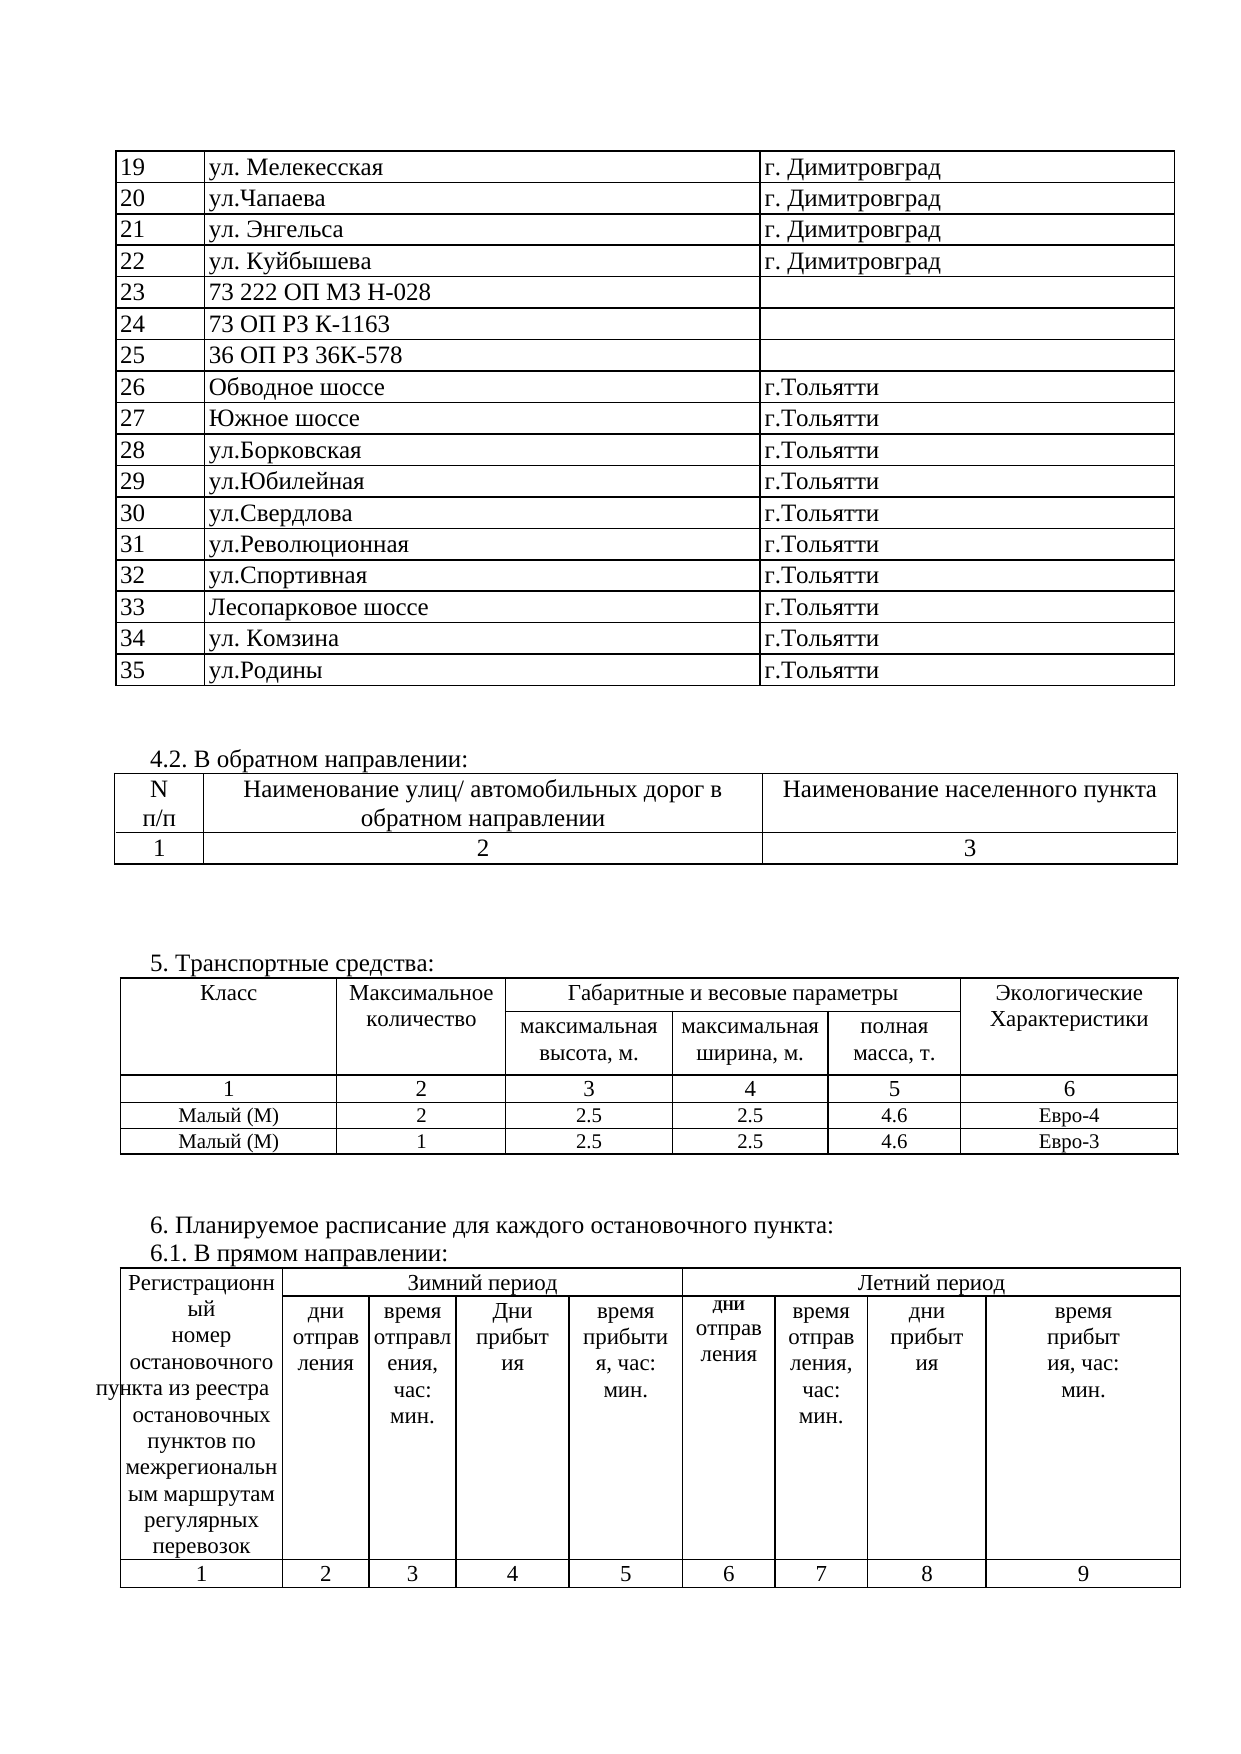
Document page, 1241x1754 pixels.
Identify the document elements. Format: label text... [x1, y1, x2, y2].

table_cell г. Димитровград [761, 215, 1174, 244]
table_cell 2.5 [673, 1103, 827, 1127]
table_cell г. Димитровград [761, 246, 1174, 276]
table_cell максимальная ширина, м. [673, 1012, 827, 1074]
table_cell г.Тольятти [761, 435, 1174, 464]
text 6. Планируемое расписание для каждого остановочного пункта: [150, 1210, 1090, 1238]
table_header Наименование населенного пункта [763, 774, 1177, 832]
table_cell г.Тольятти [761, 623, 1174, 653]
table_cell 1 [121, 1076, 336, 1102]
table_cell Евро-3 [961, 1129, 1177, 1153]
text 6.1. В прямом направлении: [150, 1238, 1090, 1267]
table_cell 30 [117, 498, 204, 527]
table_cell Малый (М) [121, 1103, 336, 1127]
table_cell 3 [506, 1076, 672, 1102]
table_cell 2 [337, 1076, 505, 1102]
table_cell [761, 277, 1174, 307]
table_cell 24 [117, 309, 204, 339]
table_cell 20 [117, 183, 204, 213]
table_cell 1 [115, 833, 203, 863]
table_cell 4 [673, 1076, 827, 1102]
table_cell 32 [117, 561, 204, 590]
table_cell ул.Борковская [205, 435, 759, 464]
table_cell время отправ ления, час: мин. [776, 1297, 867, 1559]
table_cell 4 [457, 1560, 568, 1587]
table_cell полная масса, т. [829, 1012, 960, 1074]
table_cell 22 [117, 246, 204, 276]
table_header Зимний период [283, 1269, 682, 1295]
table_cell 6 [961, 1076, 1177, 1102]
table_cell 2.5 [506, 1103, 672, 1127]
table_cell ул.Революционная [205, 529, 759, 559]
table_cell г.Тольятти [761, 498, 1174, 527]
table_cell ул.Юбилейная [205, 466, 759, 496]
table_cell 28 [117, 435, 204, 464]
table_cell 1 [337, 1129, 505, 1153]
table_cell 26 [117, 372, 204, 402]
table_cell ДНИ отправ ления [683, 1297, 774, 1559]
table_cell 29 [117, 466, 204, 496]
table_cell г.Тольятти [761, 403, 1174, 433]
table_cell 4.6 [829, 1129, 960, 1153]
table_header Габаритные и весовые параметры [506, 979, 960, 1011]
table_cell 2 [283, 1560, 368, 1587]
table_cell 21 [117, 215, 204, 244]
table_cell 2 [204, 833, 762, 863]
table_header Экологические Характеристики [961, 979, 1177, 1074]
table_cell ул.Родины [205, 655, 759, 685]
table_cell 34 [117, 623, 204, 653]
table_cell Евро-4 [961, 1103, 1177, 1127]
table_cell 36 ОП РЗ 36К-578 [205, 340, 759, 370]
table_cell 31 [117, 529, 204, 559]
table_cell 8 [868, 1560, 985, 1587]
table_cell [761, 309, 1174, 339]
table_cell ул.Свердлова [205, 498, 759, 527]
table_cell 6 [683, 1560, 774, 1587]
table_cell 23 [117, 277, 204, 307]
table_header Максимальное количество [337, 979, 505, 1074]
table_cell Лесопарковое шоссе [205, 592, 759, 622]
table_cell ул. Куйбышева [205, 246, 759, 276]
table_cell 4.6 [829, 1103, 960, 1127]
table_cell 3 [763, 832, 1177, 863]
table_cell г.Тольятти [761, 372, 1174, 402]
table_cell время отправл ения, час: мин. [370, 1297, 455, 1559]
table_cell ул. Энгельса [205, 215, 759, 244]
table_cell г. Димитровград [761, 152, 1174, 181]
table_cell время прибыти я, час: мин. [570, 1297, 682, 1559]
table_cell г.Тольятти [761, 655, 1174, 685]
table_cell 7 [776, 1560, 867, 1587]
table_cell ул. Комзина [205, 623, 759, 653]
text 4.2. В обратном направлении: [150, 744, 1090, 773]
table_cell г.Тольятти [761, 529, 1174, 559]
table_cell 5 [829, 1076, 960, 1102]
table_cell ул. Мелекесская [205, 152, 759, 181]
table_cell 35 [117, 655, 204, 685]
table_cell г. Димитровград [761, 183, 1174, 213]
table_header Класс [121, 979, 336, 1074]
table_header Наименование улиц/ автомобильных дорог в обратном направлении [204, 774, 762, 832]
table_cell Обводное шоссе [205, 372, 759, 402]
table_cell 2 [337, 1103, 505, 1127]
table_cell 73 ОП РЗ К-1163 [205, 309, 759, 339]
table_cell 1 [121, 1560, 282, 1587]
table_cell дни отправ ления [283, 1297, 368, 1559]
table_cell 2.5 [673, 1129, 827, 1153]
table_cell 5 [570, 1560, 682, 1587]
table_header Летний период [683, 1269, 1180, 1295]
text 5. Транспортные средства: [150, 948, 1090, 977]
table_cell [761, 340, 1174, 370]
table_cell г.Тольятти [761, 561, 1174, 590]
table_cell Дни прибыт ия [457, 1297, 568, 1559]
table_cell Южное шоссе [205, 403, 759, 433]
table_cell г.Тольятти [761, 466, 1174, 496]
table_cell 2.5 [506, 1129, 672, 1153]
table_cell 25 [117, 340, 204, 370]
table_cell 73 222 ОП МЗ Н-028 [205, 277, 759, 307]
table_cell 33 [117, 592, 204, 622]
table_cell Малый (М) [121, 1129, 336, 1153]
table_cell 9 [987, 1560, 1180, 1587]
table_header N п/п [115, 774, 203, 832]
table_cell 3 [370, 1560, 455, 1587]
table_cell максимальная высота, м. [506, 1012, 672, 1074]
table_cell 27 [117, 403, 204, 433]
table_cell ул.Спортивная [205, 561, 759, 590]
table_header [121, 1269, 282, 1559]
table_cell время прибыт ия, час: мин. [987, 1297, 1180, 1559]
table_cell г.Тольятти [761, 592, 1174, 622]
table_cell дни прибыт ия [868, 1297, 985, 1559]
table_cell ул.Чапаева [205, 183, 759, 213]
table_cell 19 [117, 152, 204, 181]
